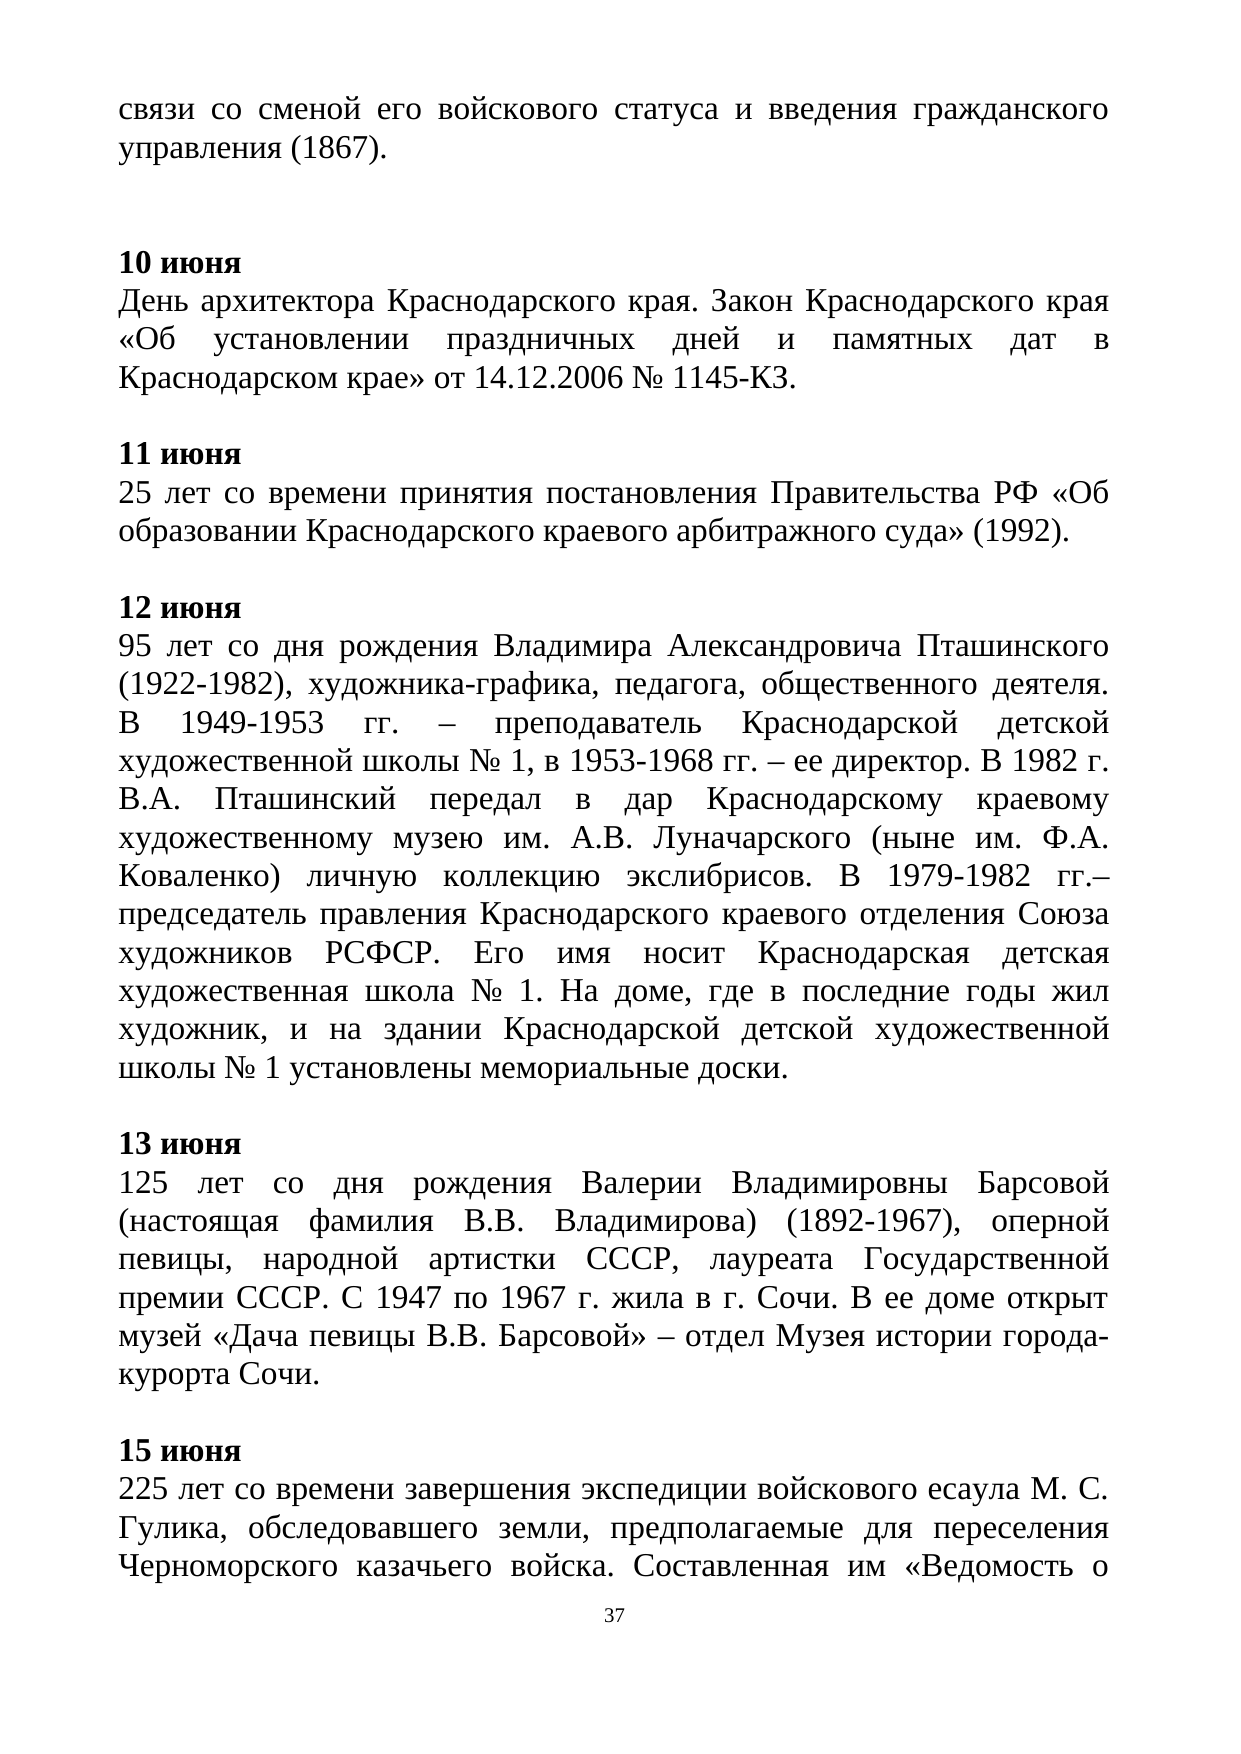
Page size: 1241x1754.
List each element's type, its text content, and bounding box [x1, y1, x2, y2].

text 95 лет со дня рождения Владимира Александровича Пташинского (1922-1982), художника-графика, педагога, общественного деятеля. В 1949-1953 гг. – преподаватель Краснодарской детской художественной школы № 1, в 1953-1968 гг. – ее директор. В . В.А. Пташинский передал в дар Краснодарскому краевому художественному музею им. А.В. Луначарского (ныне им. Ф.А. Коваленко) личную коллекцию экслибрисов. В 1979-1982 гг.– председатель правления Краснодарского краевого отделения Союза художников РСФСР. Его имя носит Краснодарская детская художественная школа № 1. На доме, где в последние годы жил художник, и на здании Краснодарской детской художественной школы № 1 установлены мемориальные доски. [118, 625, 1110, 1085]
text День архитектора Краснодарского края. Закон Краснодарского края «Об установлении праздничных дней и памятных дат в Краснодарском крае» от 14.12.2006 № 1145-КЗ. [118, 280, 1110, 395]
text 11 июня [118, 434, 1110, 472]
text 25 лет со времени принятия постановления Правительства РФ «Об образовании Краснодарского краевого арбитражного суда» (1992). [118, 472, 1110, 549]
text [118, 89, 1110, 165]
text 12 июня [118, 587, 1110, 625]
text 10 июня [118, 242, 1110, 280]
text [118, 1469, 1110, 1584]
text 125 лет со дня рождения Валерии Владимировны Барсовой (настоящая фамилия В.В. Владимирова) (1892-1967), оперной певицы, народной артистки СССР, лауреата Государственной премии СССР. С 1947 по . жила в г. Сочи. В ее доме открыт музей «Дача певицы В.В. Барсовой» – отдел Музея истории города-курорта Сочи. [118, 1162, 1110, 1392]
text 13 июня [118, 1124, 1110, 1162]
text 15 июня [118, 1430, 1110, 1469]
